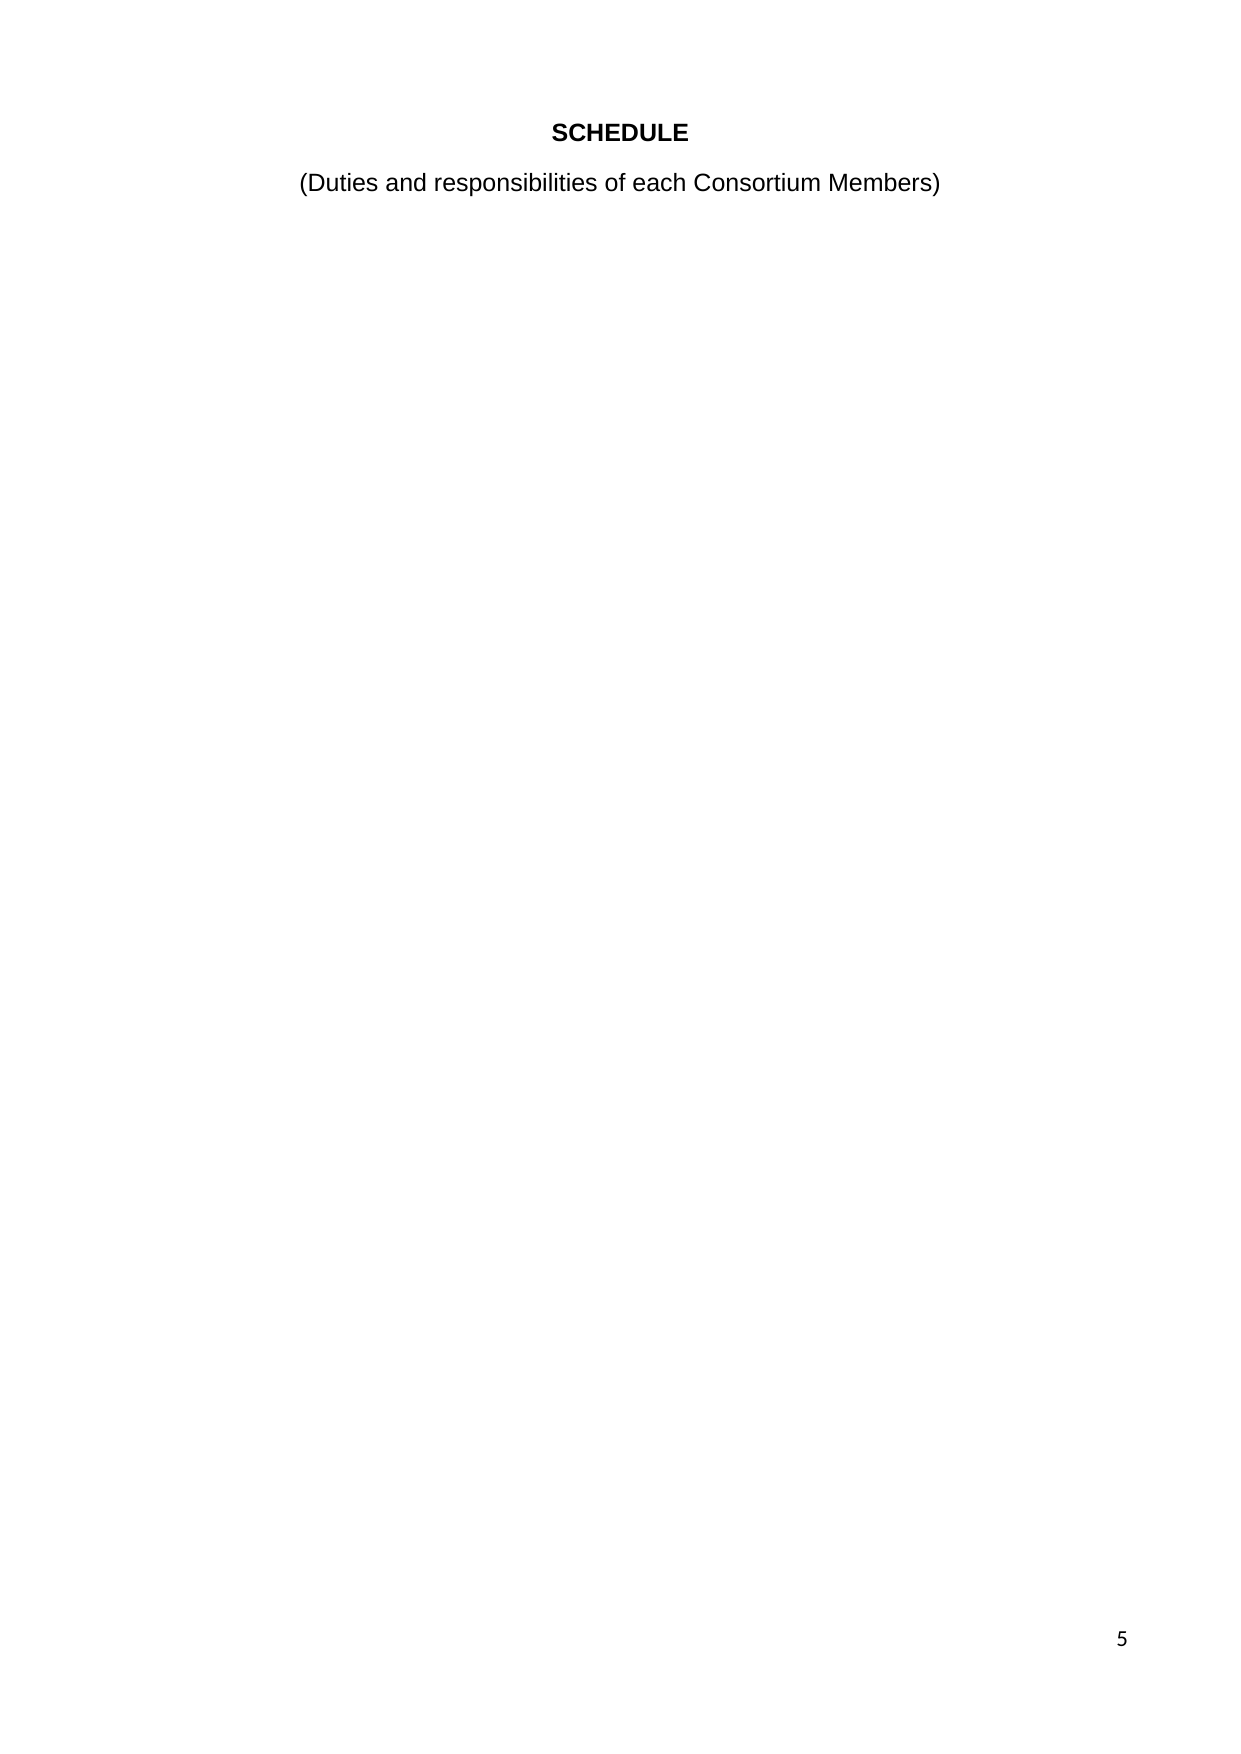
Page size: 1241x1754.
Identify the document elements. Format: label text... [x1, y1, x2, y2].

text (Duties and responsibilities of each Consortium Members) [112, 168, 1128, 196]
text SCHEDULE [112, 118, 1128, 147]
